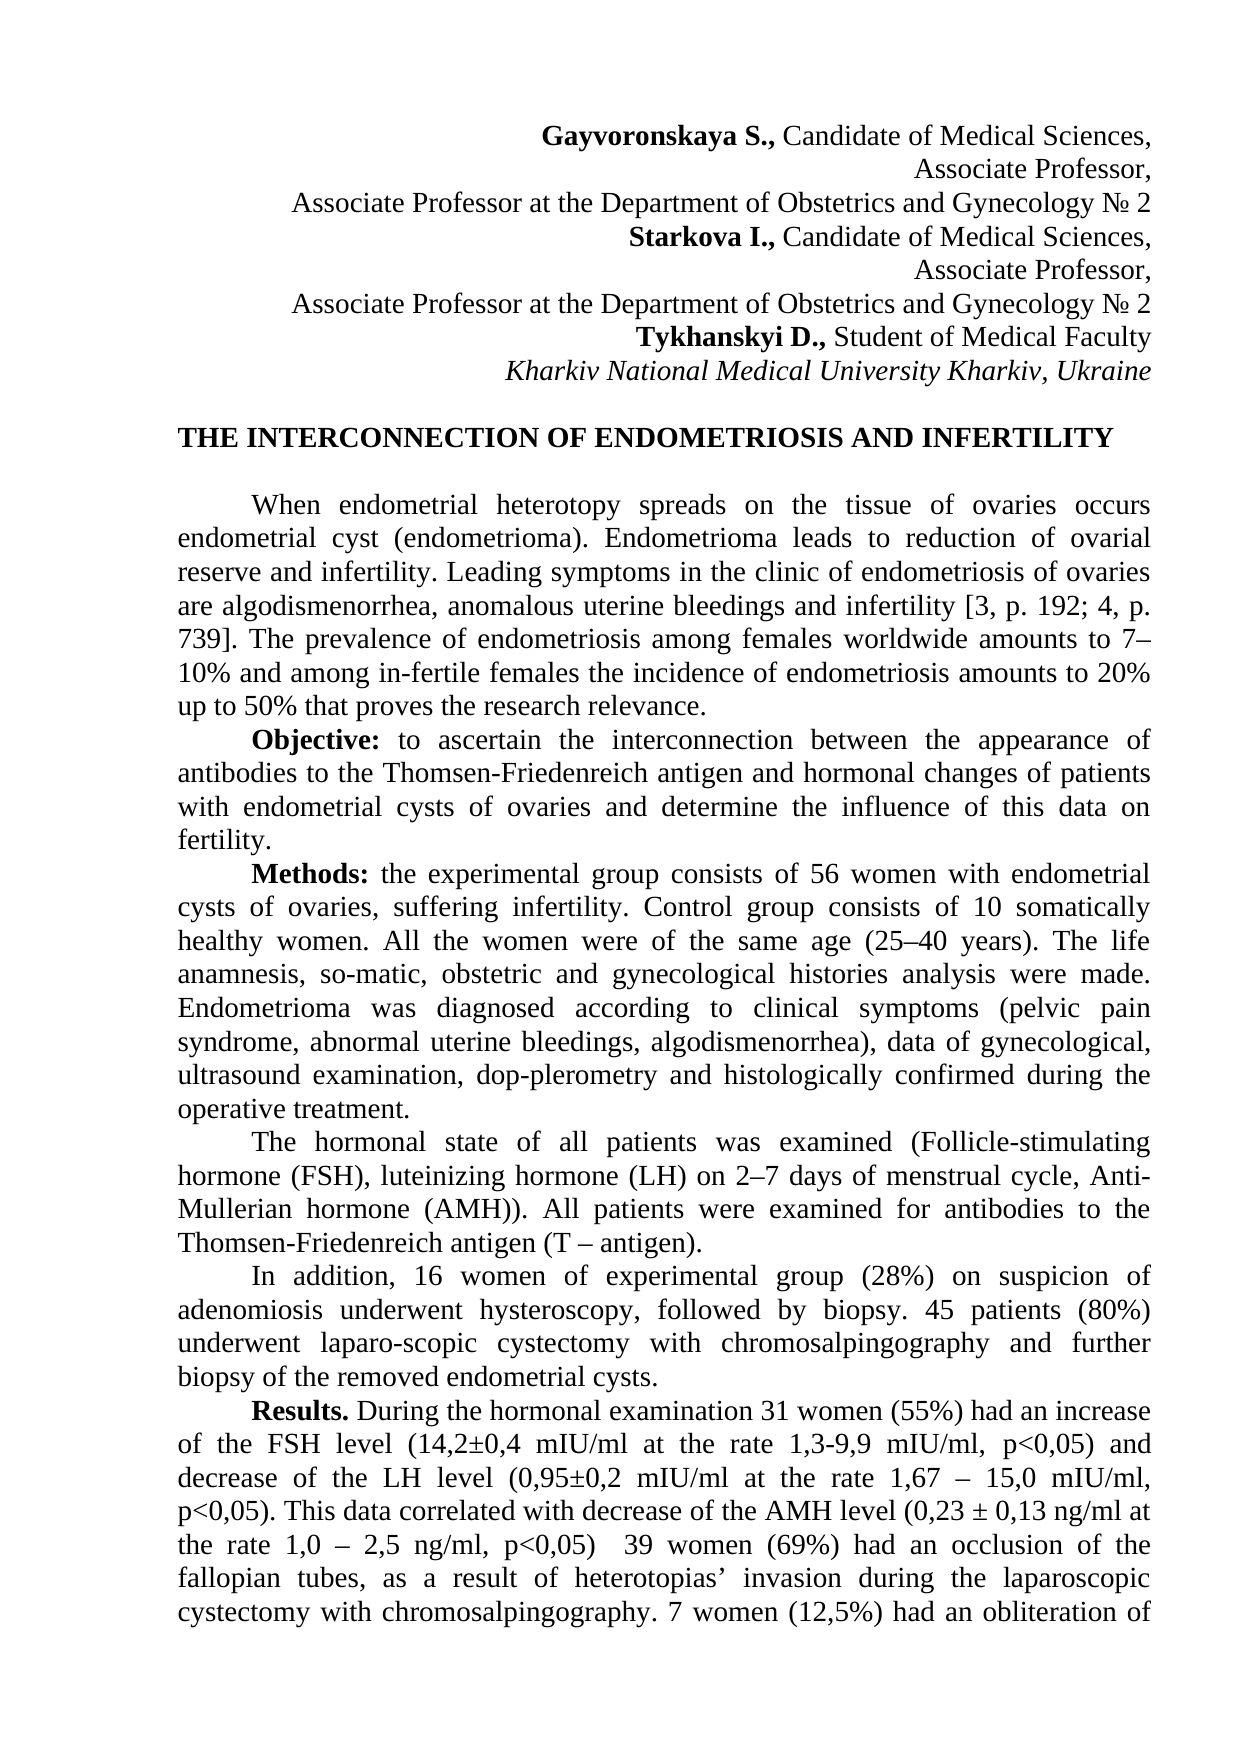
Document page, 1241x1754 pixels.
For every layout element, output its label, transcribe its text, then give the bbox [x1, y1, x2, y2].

text In addition, 16 women of experimental group (28%) on suspicion of adenomiosis underwent hysteroscopy, followed by biopsy. 45 patients (80%) underwent laparo-scopic cystectomy with chromosalpingography and further biopsy of the removed endometrial cysts. [177, 1258, 1152, 1393]
text Methods: the experimental group consists of 56 women with endometrial cysts of ovaries, suffering infertility. Control group consists of 10 somatically healthy women. All the women were of the same age (25–40 years). The life anamnesis, so-matic, obstetric and gynecological histories analysis were made. Endometrioma was diagnosed according to clinical symptoms (pelvic pain syndrome, abnormal uterine bleedings, algodismenorrhea), data of gynecological, ultrasound examination, dop-plerometry and histologically confirmed during the operative treatment. [177, 856, 1152, 1124]
text Gayvoronskaya S., Candidate of Medical Sciences, [177, 118, 1152, 152]
text When endometrial heterotopy spreads on the tissue of ovaries occurs endometrial cyst (endometrioma). Endometrioma leads to reduction of ovarial reserve and infertility. Leading symptoms in the clinic of endometriosis of ovaries are algodismenorrhea, anomalous uterine bleedings and infertility [3, p. 192; 4, p. 739]. The prevalence of endometriosis among females worldwide amounts to 7–10% and among in-fertile females the incidence of endometriosis amounts to 20% up to 50% that proves the research relevance. [177, 487, 1152, 722]
text Associate Professor at the Department of Obstetrics and Gynecology № 2 [177, 286, 1152, 319]
text Starkova I., Candidate of Medical Sciences, [177, 219, 1152, 252]
text THE INTERCONNECTION OF ENDOMETRIOSIS AND INFERTILITY [177, 420, 1152, 453]
text Kharkiv National Medical University Kharkiv, Ukraine [177, 353, 1152, 386]
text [177, 1393, 1152, 1627]
text Associate Professor, [177, 152, 1152, 185]
text Tykhanskyi D., Student of Medical Faculty [177, 319, 1152, 353]
text Associate Professor at the Department of Obstetrics and Gynecology № 2 [177, 185, 1152, 219]
text Objective: to ascertain the interconnection between the appearance of antibodies to the Thomsen-Friedenreich antigen and hormonal changes of patients with endometrial cysts of ovaries and determine the influence of this data on fertility. [177, 722, 1152, 856]
text The hormonal state of all patients was examined (Follicle-stimulating hormone (FSH), luteinizing hormone (LH) on 2–7 days of menstrual cycle, Anti-Mullerian hormone (AMH)). All patients were examined for antibodies to the Thomsen-Friedenreich antigen (T – antigen). [177, 1124, 1152, 1258]
text Associate Professor, [177, 252, 1152, 286]
